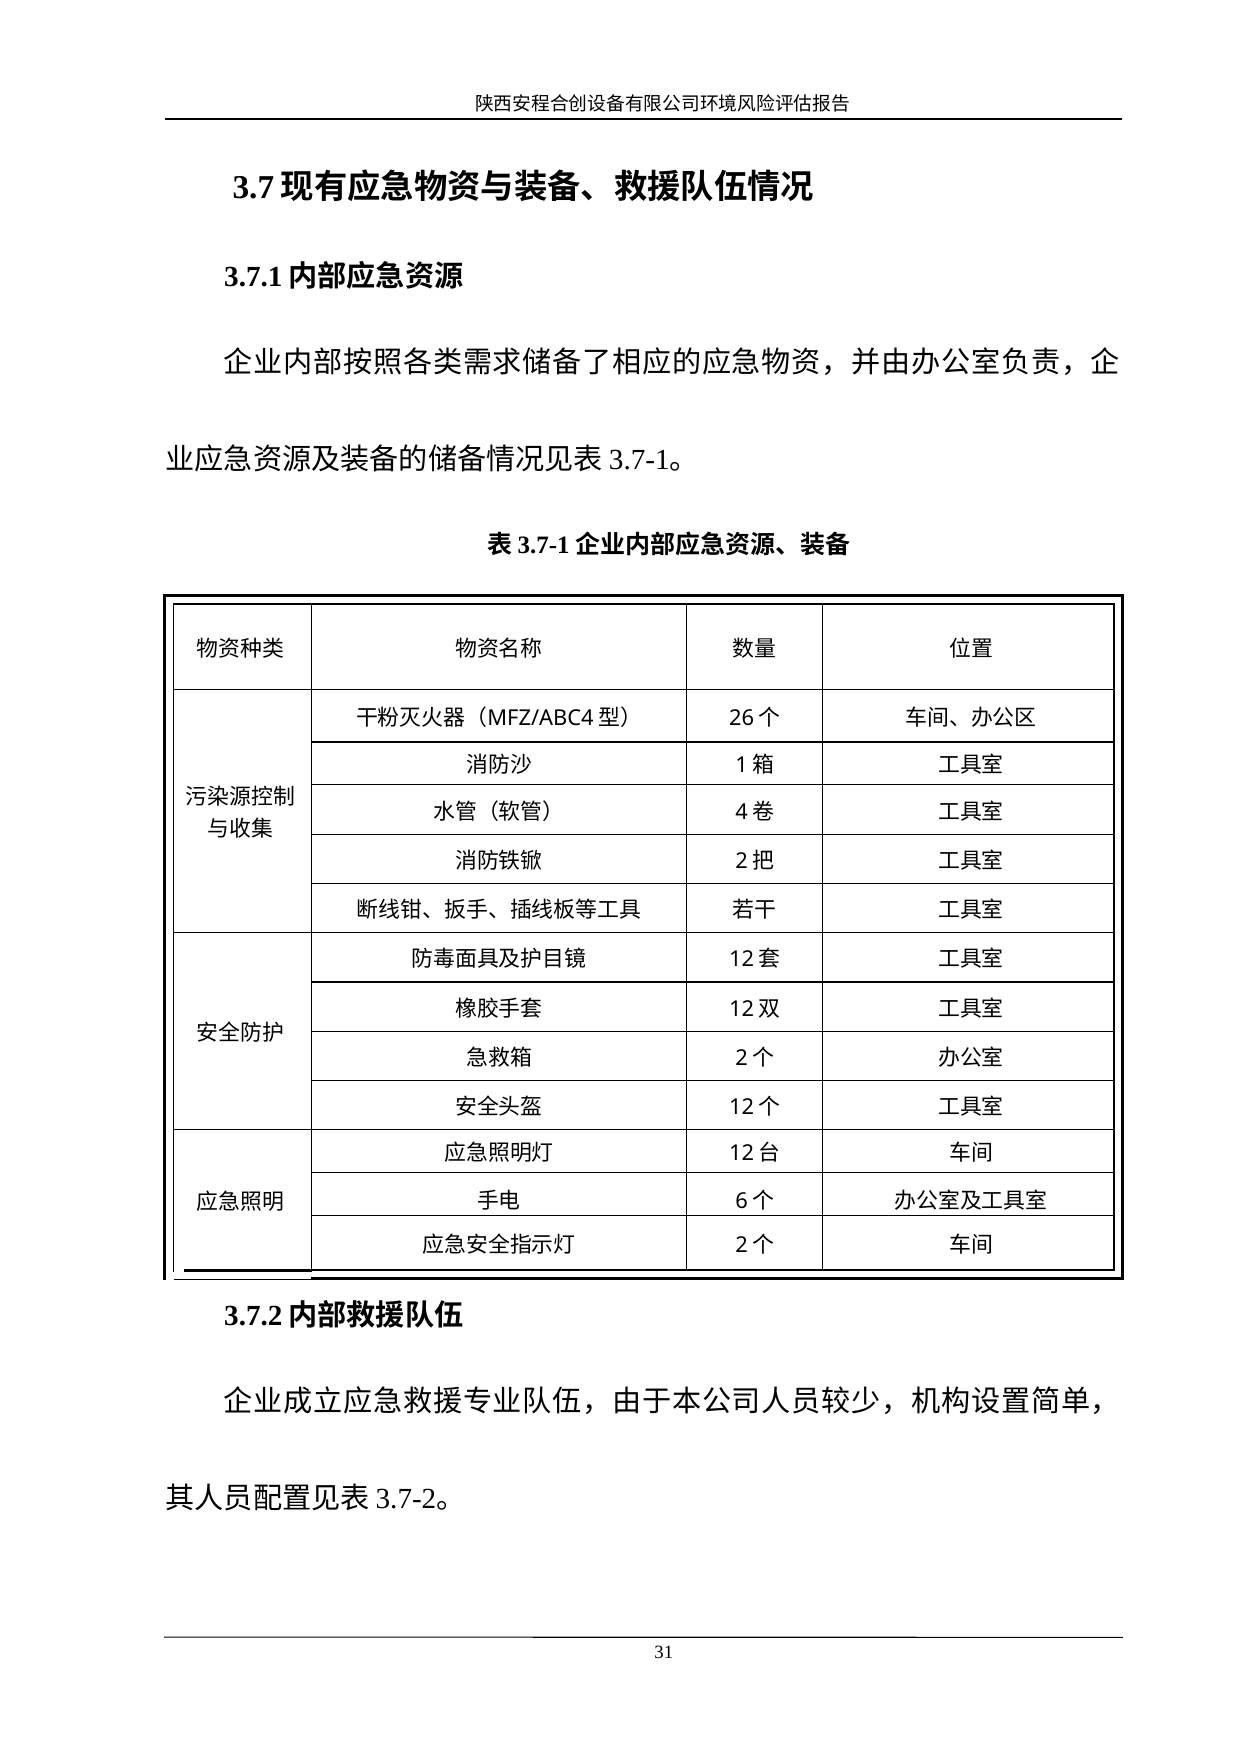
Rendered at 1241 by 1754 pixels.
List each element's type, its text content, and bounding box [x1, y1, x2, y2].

table_cell 工具室 [823, 983, 1113, 1031]
table_cell 防毒面具及护目镜 [312, 933, 686, 981]
table_cell 2个 [687, 1216, 822, 1269]
text 企业内部按照各类需求储备了相应的应急物资，并由办公室负责，企业应急资源及装备的储备情况见表3.7-1。 [165, 327, 1122, 489]
table_cell 消防铁锨 [312, 835, 686, 883]
table_cell 工具室 [823, 785, 1113, 834]
table_cell 水管（软管） [312, 785, 686, 834]
table_header 数量 [687, 605, 822, 688]
table_cell 12双 [687, 983, 822, 1031]
table_cell 工具室 [823, 884, 1113, 932]
table_cell 安全防护 [174, 933, 311, 1129]
table_cell 26个 [687, 690, 822, 741]
table_cell 工具室 [823, 1081, 1113, 1129]
table_cell 车间 [823, 1216, 1113, 1269]
table_cell 2把 [687, 835, 822, 883]
table_cell 急救箱 [312, 1032, 686, 1080]
subtitle 3.7现有应急物资与装备、救援队伍情况 [165, 152, 1122, 217]
table_cell 若干 [687, 884, 822, 932]
table_cell 干粉灭火器（MFZ/ABC4型） [312, 690, 686, 741]
table_cell 6个 [687, 1173, 822, 1215]
table_header 位置 [823, 597, 1119, 688]
subtitle 3.7.1内部应急资源 [165, 241, 1122, 306]
table_cell 12个 [687, 1081, 822, 1129]
table_cell 消防沙 [312, 743, 686, 784]
table_cell 橡胶手套 [312, 983, 686, 1031]
subtitle 3.7.2内部救援队伍 [165, 1280, 1122, 1345]
table_cell 断线钳、扳手、插线板等工具 [312, 884, 686, 932]
table_cell 办公室及工具室 [823, 1173, 1113, 1215]
table_header 物资名称 [312, 605, 686, 688]
table_cell 工具室 [823, 743, 1113, 784]
table_cell 安全头盔 [312, 1081, 686, 1129]
table_cell 12台 [687, 1130, 822, 1172]
table_cell 工具室 [823, 933, 1113, 981]
table_cell 12套 [687, 933, 822, 981]
table_cell 工具室 [823, 835, 1113, 883]
text 企业成立应急救援专业队伍，由于本公司人员较少，机构设置简单，其人员配置见表3.7-2。 [165, 1366, 1122, 1529]
table_header 物资种类 [169, 597, 311, 688]
table_cell 应急照明 [174, 1130, 311, 1269]
table_cell 污染源控制与收集 [174, 690, 311, 932]
table_cell 1箱 [687, 743, 822, 784]
table_cell 2个 [687, 1032, 822, 1080]
table_cell 办公室 [823, 1032, 1113, 1080]
table_cell 应急照明灯 [312, 1130, 686, 1172]
text 表3.7-1 企业内部应急资源、装备 [165, 511, 1122, 576]
table_cell 4卷 [687, 785, 822, 834]
table_cell 车间 [823, 1130, 1113, 1172]
table_cell 车间、办公区 [823, 690, 1113, 741]
table_cell 手电 [312, 1173, 686, 1215]
table_cell 应急安全指示灯 [312, 1216, 686, 1269]
